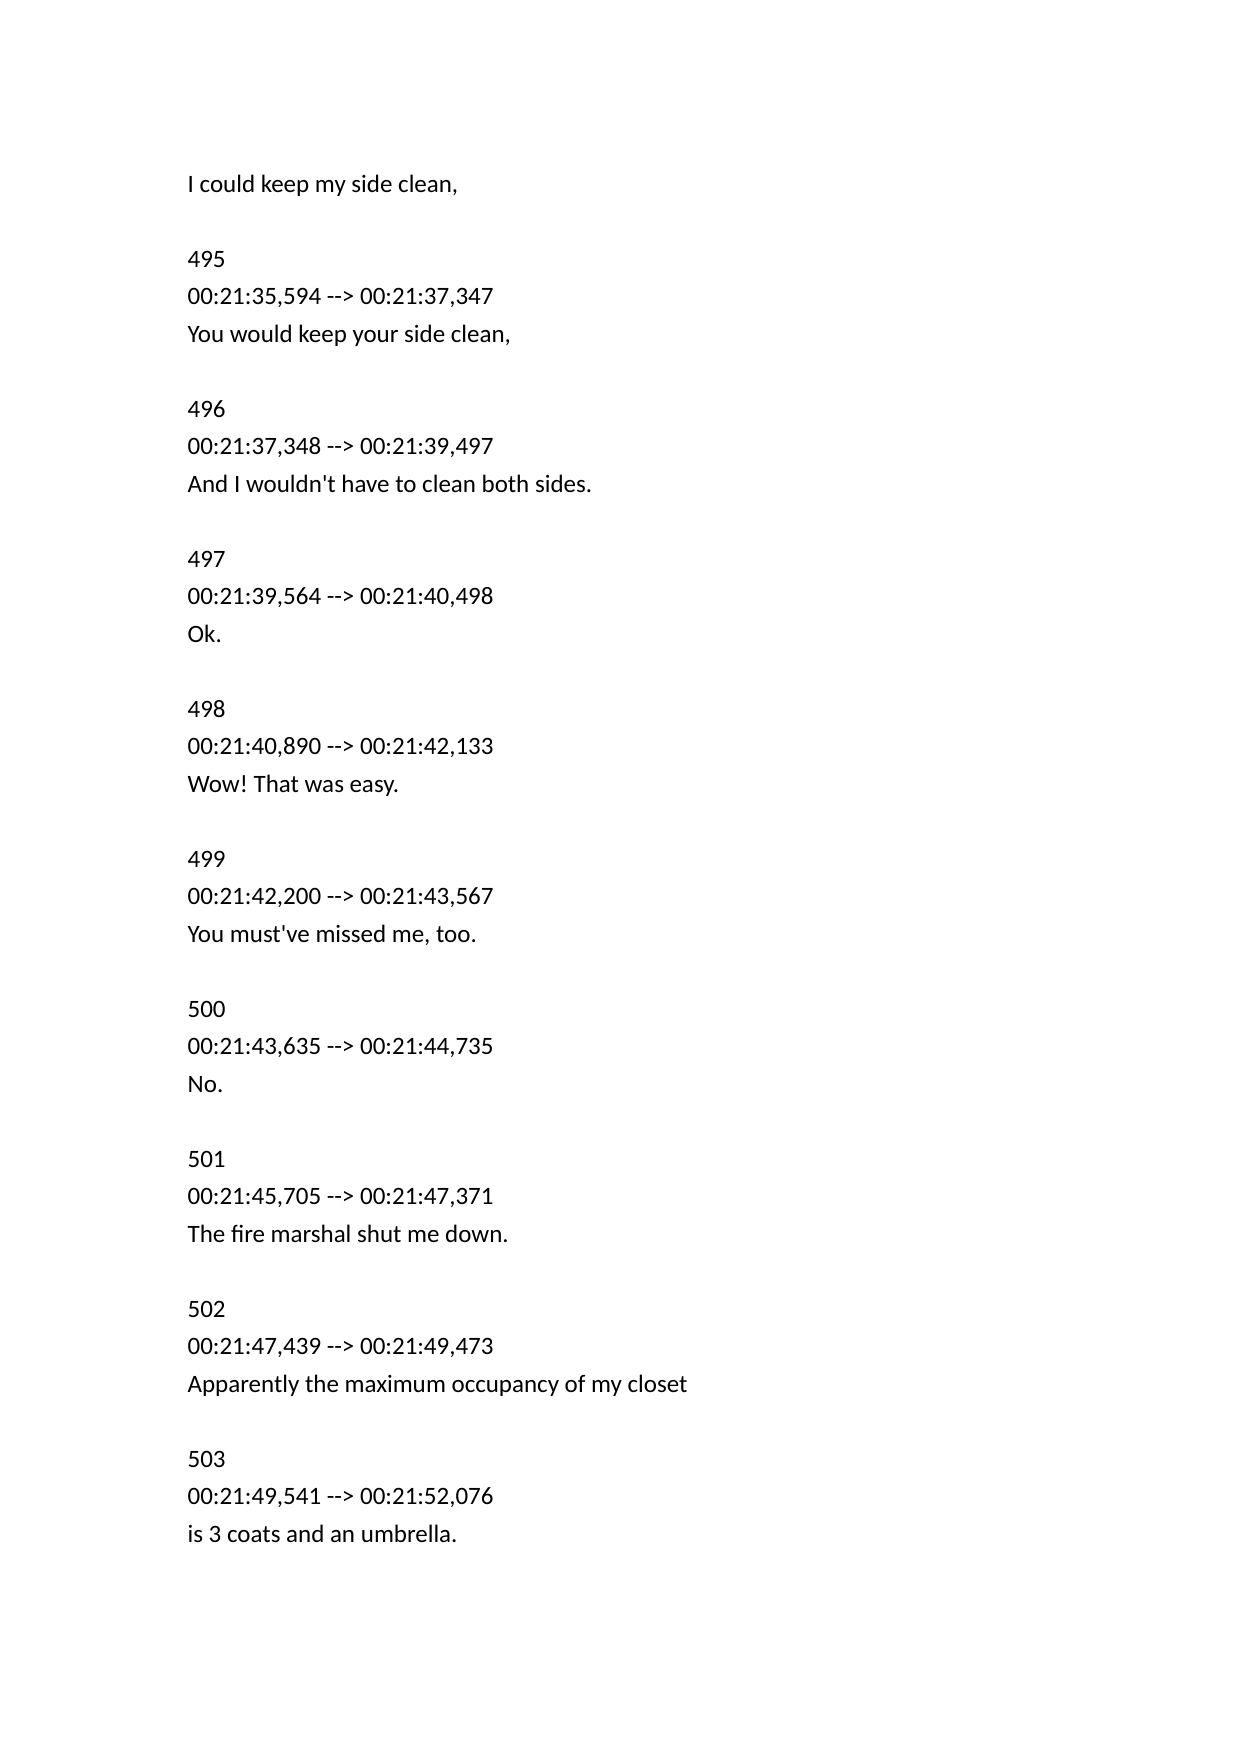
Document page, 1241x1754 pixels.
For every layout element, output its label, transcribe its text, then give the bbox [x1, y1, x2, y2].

text 495 [187, 239, 1053, 277]
text 00:21:47,439 --> 00:21:49,473 [187, 1327, 1053, 1364]
text Ok. [187, 614, 1053, 652]
text You must've missed me, too. [187, 914, 1053, 952]
text 496 [187, 389, 1053, 427]
text Wow! That was easy. [187, 764, 1053, 802]
text You would keep your side clean, [187, 314, 1053, 352]
text 00:21:45,705 --> 00:21:47,371 [187, 1177, 1053, 1214]
text 501 [187, 1139, 1053, 1177]
text 00:21:39,564 --> 00:21:40,498 [187, 577, 1053, 614]
text 00:21:42,200 --> 00:21:43,567 [187, 877, 1053, 914]
text 499 [187, 839, 1053, 877]
text Apparently the maximum occupancy of my closet [187, 1364, 1053, 1402]
text 00:21:40,890 --> 00:21:42,133 [187, 727, 1053, 764]
text 00:21:43,635 --> 00:21:44,735 [187, 1027, 1053, 1064]
text 00:21:35,594 --> 00:21:37,347 [187, 277, 1053, 314]
text 503 [187, 1439, 1053, 1477]
text 00:21:49,541 --> 00:21:52,076 [187, 1477, 1053, 1514]
text The fire marshal shut me down. [187, 1214, 1053, 1252]
text is 3 coats and an umbrella. [187, 1514, 1053, 1552]
text 497 [187, 539, 1053, 577]
text 502 [187, 1289, 1053, 1327]
text 498 [187, 689, 1053, 727]
text No. [187, 1064, 1053, 1102]
text 00:21:37,348 --> 00:21:39,497 [187, 427, 1053, 464]
text And I wouldn't have to clean both sides. [187, 464, 1053, 502]
text 500 [187, 989, 1053, 1027]
text I could keep my side clean, [187, 164, 1053, 202]
